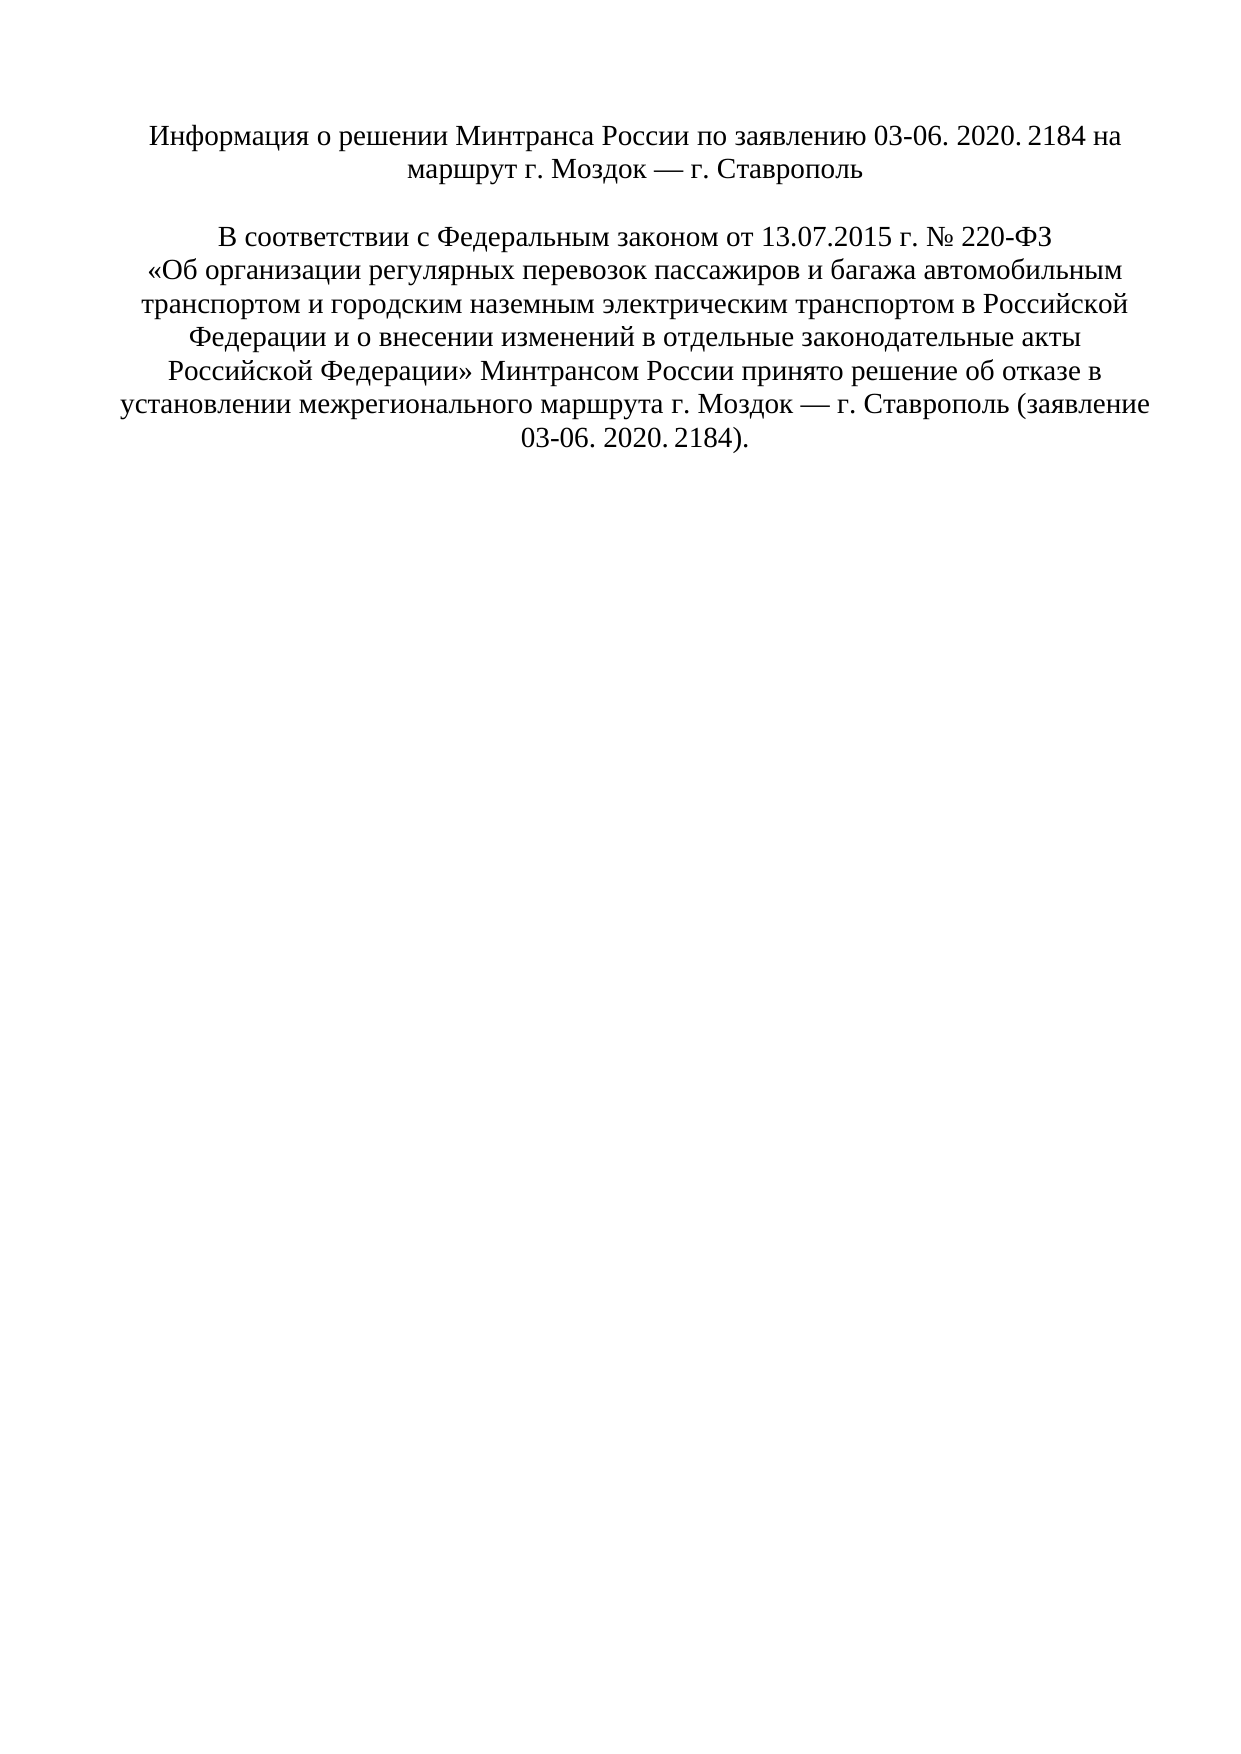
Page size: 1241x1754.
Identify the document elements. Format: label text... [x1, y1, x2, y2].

text В соответствии с Федеральным законом от 13.07.2015 г. № 220-ФЗ «Об организации регулярных перевозок пассажиров и багажа автомобильным транспортом и городским наземным электрическим транспортом в Российской Федерации и о внесении изменений в отдельные законодательные акты Российской Федерации» Минтрансом России принято решение об отказе в установлении межрегионального маршрута г. Моздок — г. Ставрополь (заявление 03-06. 2020. 2184). [118, 219, 1152, 453]
text Информация о решении Минтранса России по заявлению 03-06. 2020. 2184 на маршрут г. Моздок — г. Ставрополь [118, 118, 1152, 185]
